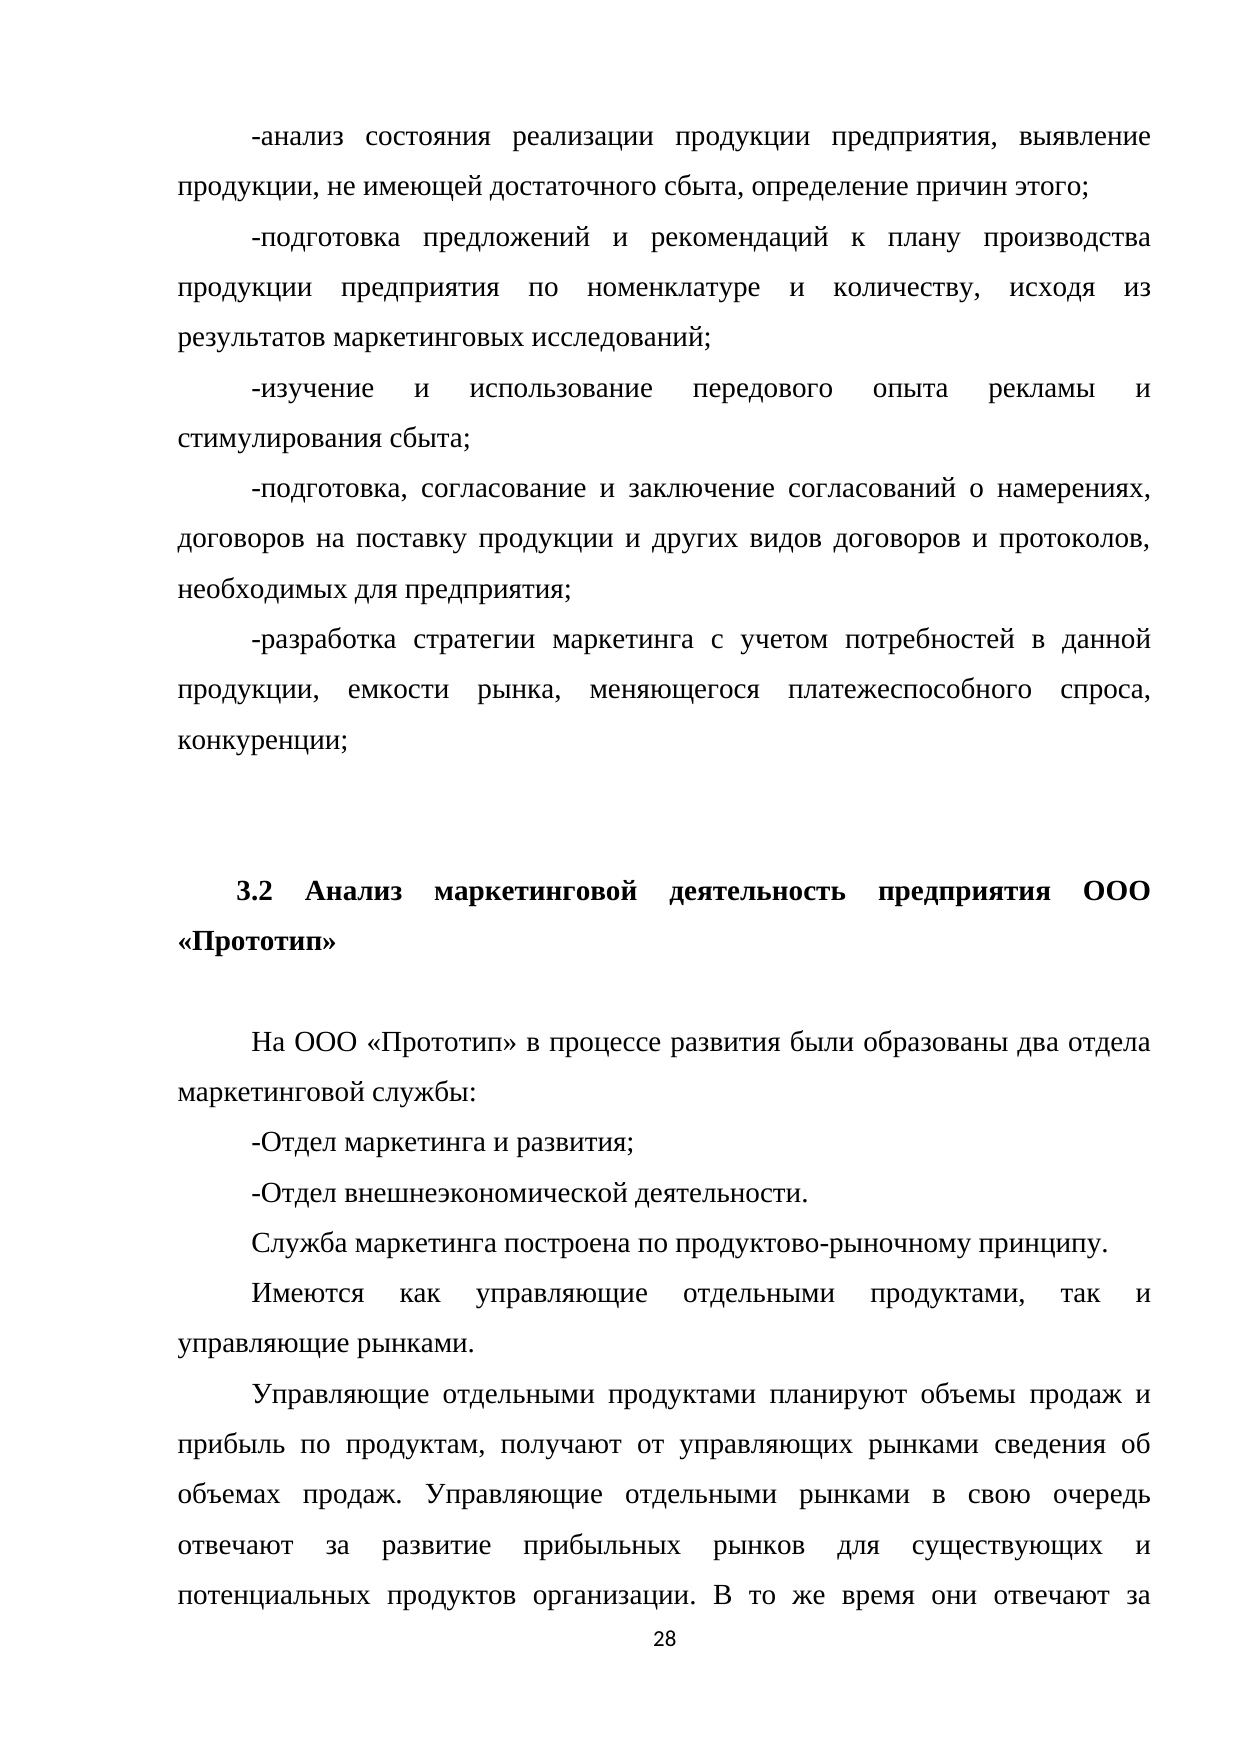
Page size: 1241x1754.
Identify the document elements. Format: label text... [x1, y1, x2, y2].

text -разработка стратегии маркетинга с учетом потребностей в данной продукции, емкости рынка, меняющегося платежеспособного спроса, конкуренции; [177, 621, 1152, 755]
text Служба маркетинга построена по продуктово-рыночному принципу. [177, 1225, 1152, 1258]
text На ООО «Прототип» в процессе развития были образованы два отдела маркетинговой службы: [177, 1024, 1152, 1108]
text -Отдел маркетинга и развития; [177, 1124, 1152, 1158]
text 3.2 Анализ маркетинговой деятельность предприятия ООО «Прототип» [177, 873, 1152, 957]
text -Отдел внешнеэкономической деятельности. [177, 1175, 1152, 1208]
text -изучение и использование передового опыта рекламы и стимулирования сбыта; [177, 370, 1152, 453]
text -подготовка предложений и рекомендаций к плану производства продукции предприятия по номенклатуре и количеству, исходя из результатов маркетинговых исследований; [177, 219, 1152, 353]
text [177, 1376, 1152, 1611]
text -подготовка, согласование и заключение согласований о намерениях, договоров на поставку продукции и других видов договоров и протоколов, необходимых для предприятия; [177, 470, 1152, 604]
text -анализ состояния реализации продукции предприятия, выявление продукции, не имеющей достаточного сбыта, определение причин этого; [177, 118, 1152, 202]
text Имеются как управляющие отдельными продуктами, так и управляющие рынками. [177, 1275, 1152, 1359]
